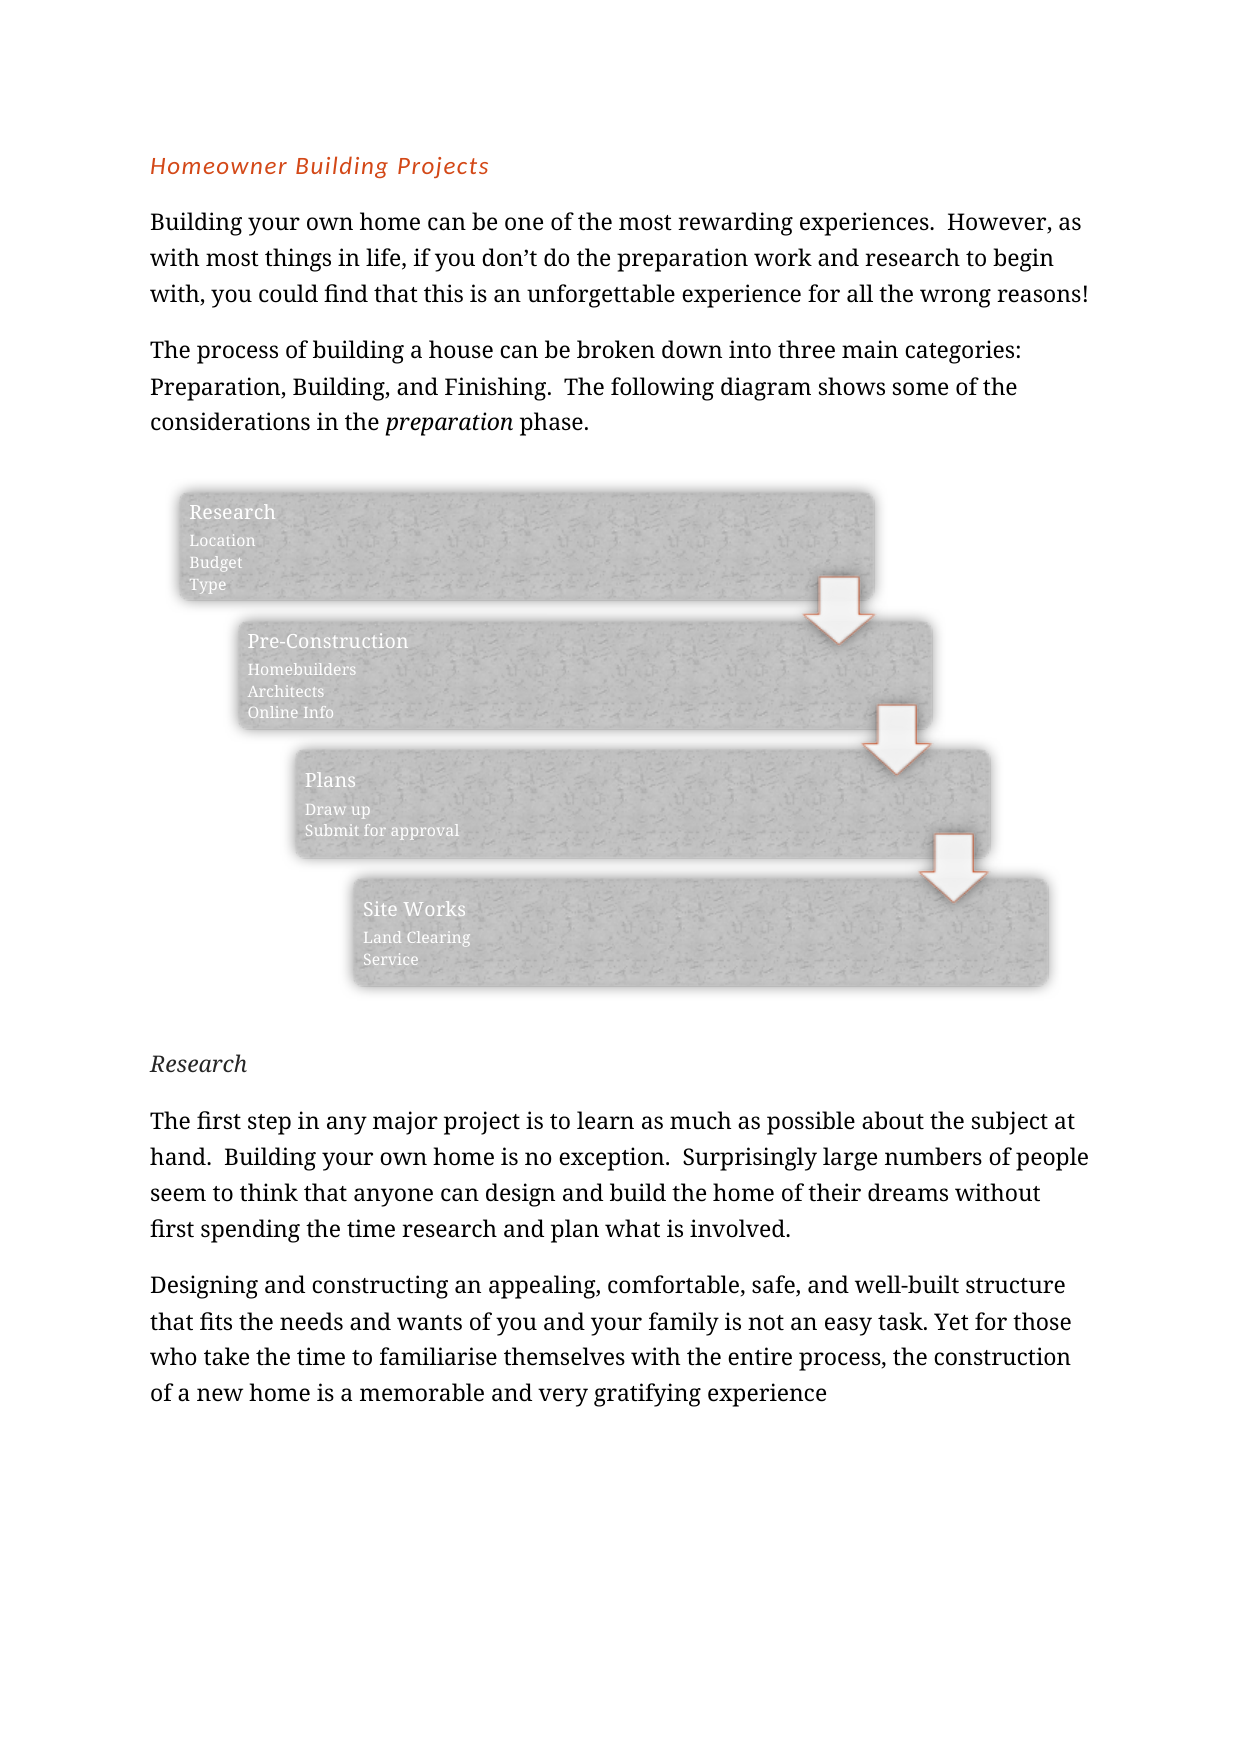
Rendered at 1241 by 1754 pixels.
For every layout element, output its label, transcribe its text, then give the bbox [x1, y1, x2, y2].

text Research [150, 1048, 1090, 1079]
text Designing and constructing an appealing, comfortable, safe, and well-built structure that fits the needs and wants of you and your family is not an easy task. Yet for those who take the time to familiarise themselves with the entire process, the construction of a new home is a memorable and very gratifying experience [150, 1269, 1090, 1408]
text The first step in any major project is to learn as much as possible about the subject at hand. Building your own home is no exception. Surprisingly large numbers of people seem to think that anyone can design and build the home of their dreams without first spending the time research and plan what is involved. [150, 1105, 1090, 1244]
text Building your own home can be one of the most rewarding experiences. However, as with most things in life, if you don’t do the preparation work and research to begin with, you could find that this is an unforgettable experience for all the wrong reasons! [150, 206, 1090, 309]
subtitle Homeowner Building Projects [150, 150, 1090, 181]
text The process of building a house can be broken down into three main categories: Preparation, Building, and Finishing. The following diagram shows some of the considerations in the preparation phase. [150, 334, 1090, 438]
